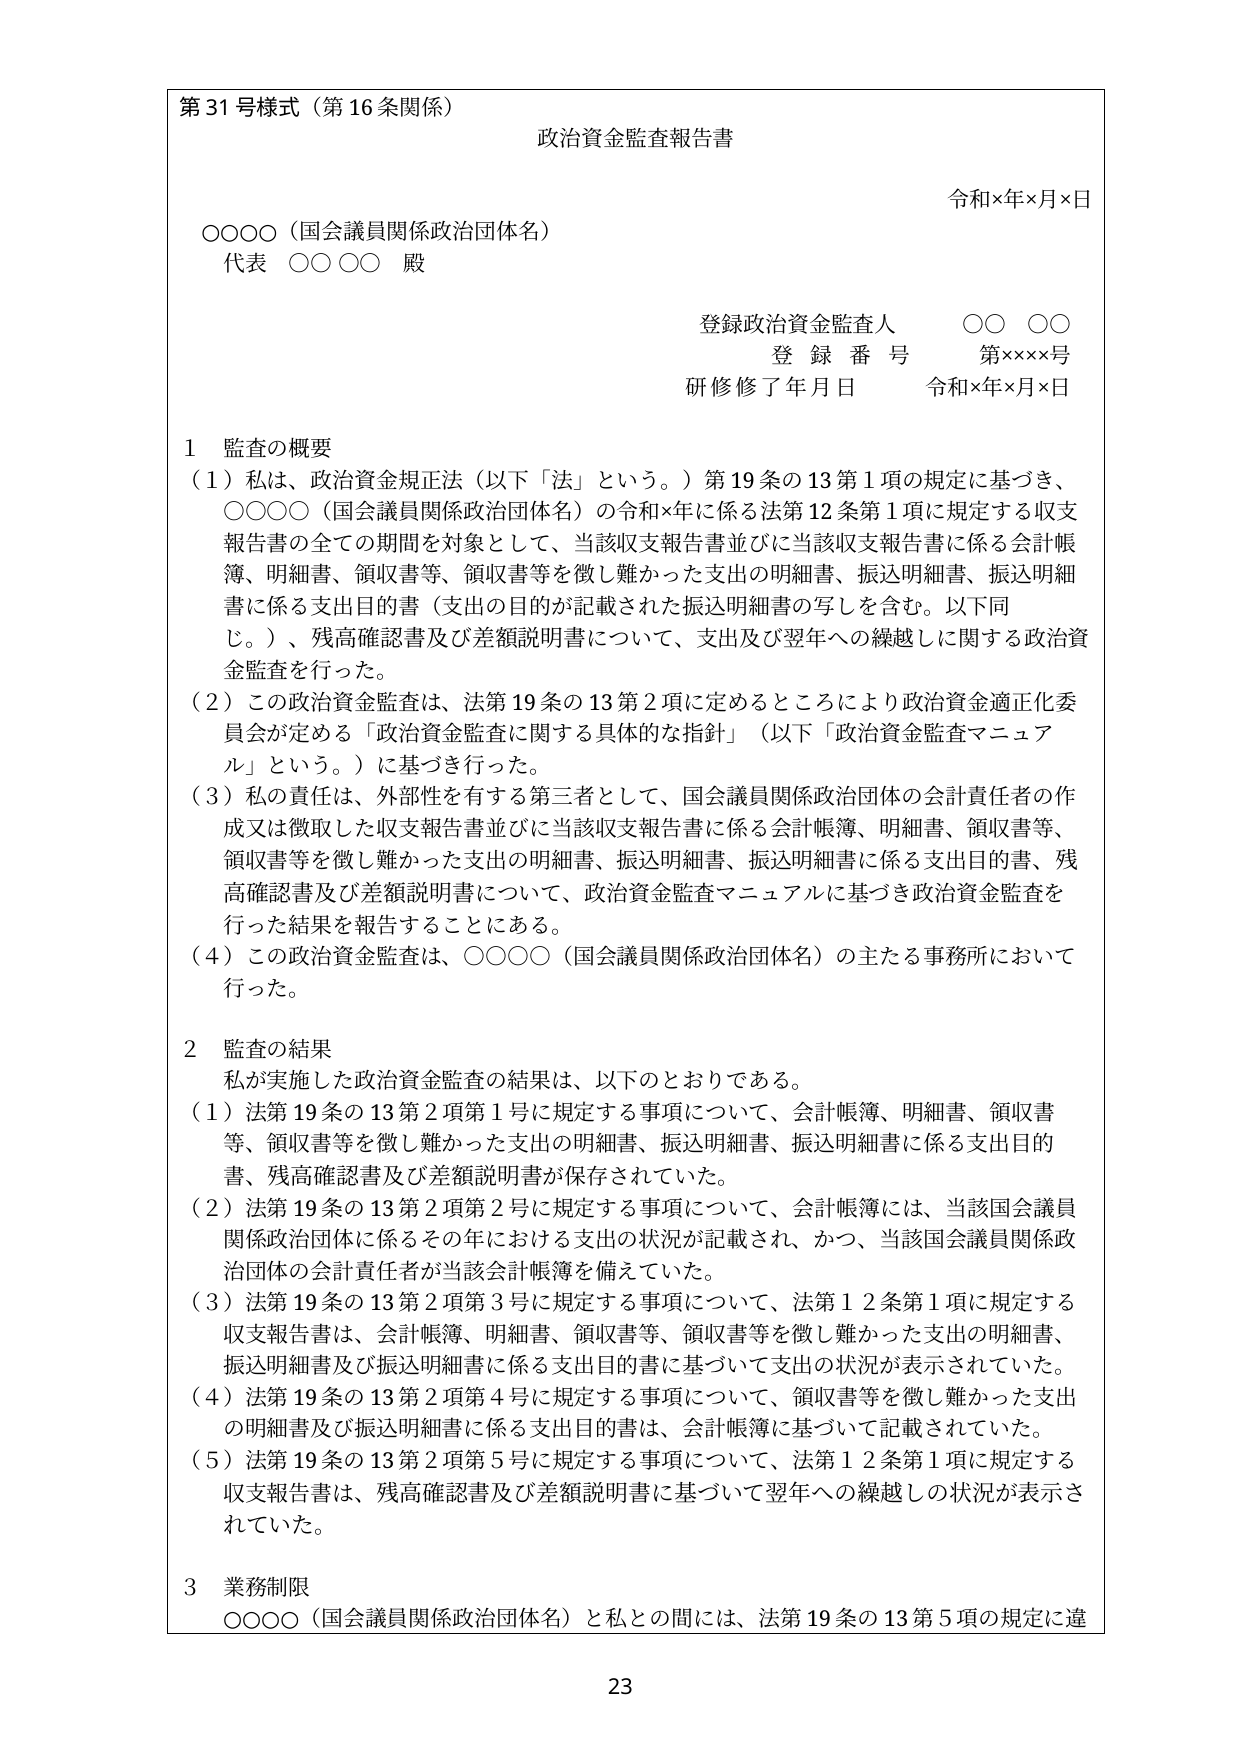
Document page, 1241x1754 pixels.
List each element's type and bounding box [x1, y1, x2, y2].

table_header [168, 90, 1104, 1633]
